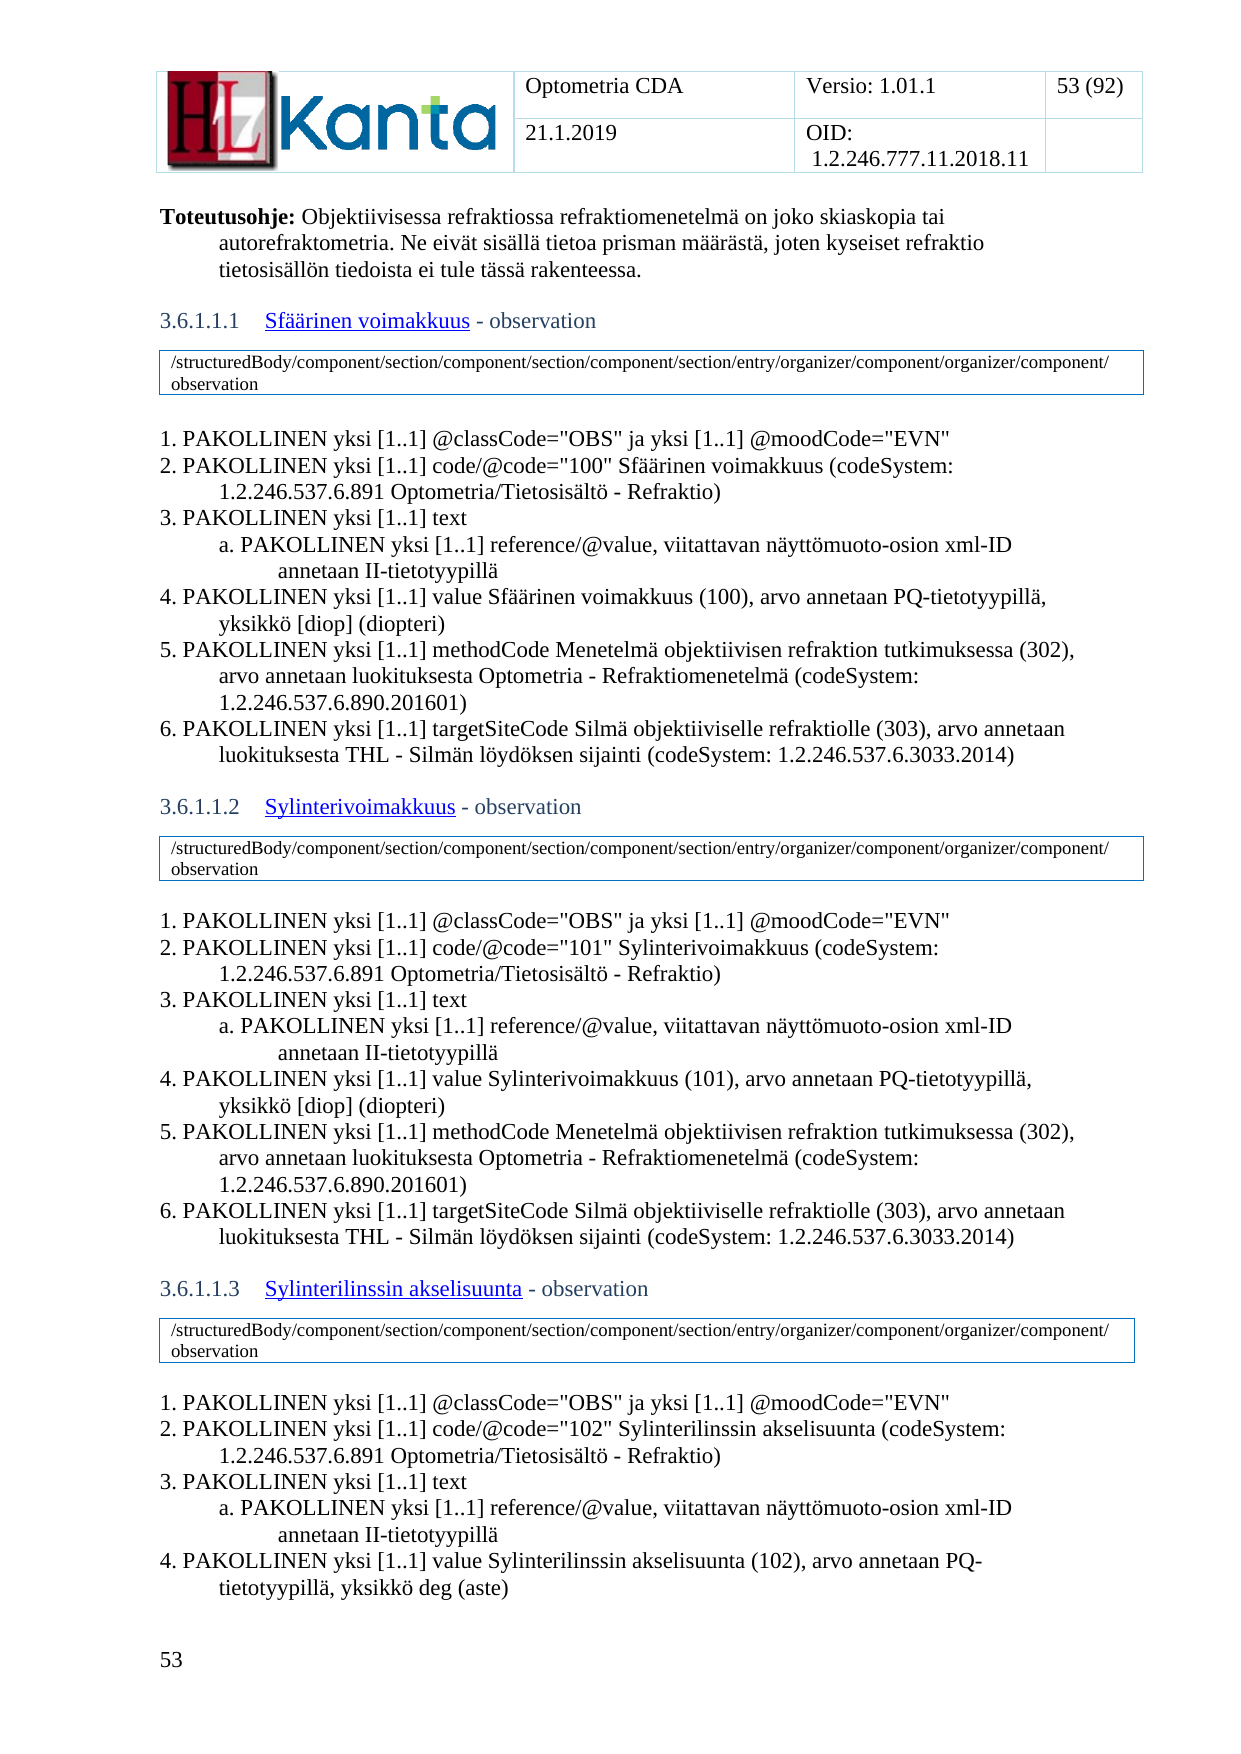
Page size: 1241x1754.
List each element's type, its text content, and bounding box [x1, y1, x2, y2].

text 3. PAKOLLINEN yksi [1..1] text [159, 986, 1081, 1013]
text 2. PAKOLLINEN yksi [1..1] code/@code="102" Sylinterilinssin akselisuunta (codeSystem: 1.2.246.537.6.891 Optometria/Tietosisältö - Refraktio) [159, 1415, 1081, 1468]
text 5. PAKOLLINEN yksi [1..1] methodCode Menetelmä objektiivisen refraktion tutkimuksessa (302), arvo annetaan luokituksesta Optometria - Refraktiomenetelmä (codeSystem: 1.2.246.537.6.890.201601) [159, 1118, 1081, 1197]
text 5. PAKOLLINEN yksi [1..1] methodCode Menetelmä objektiivisen refraktion tutkimuksessa (302), arvo annetaan luokituksesta Optometria - Refraktiomenetelmä (codeSystem: 1.2.246.537.6.890.201601) [159, 636, 1081, 715]
text Toteutusohje: Objektiivisessa refraktiossa refraktiomenetelmä on joko skiaskopia tai autorefraktometria. Ne eivät sisällä tietoa prisman määrästä, joten kyseiset refraktio tietosisällön tiedoista ei tule tässä rakenteessa. [159, 203, 1081, 282]
text 2. PAKOLLINEN yksi [1..1] code/@code="101" Sylinterivoimakkuus (codeSystem: 1.2.246.537.6.891 Optometria/Tietosisältö - Refraktio) [159, 933, 1081, 986]
text 4. PAKOLLINEN yksi [1..1] value Sylinterilinssin akselisuunta (102), arvo annetaan PQ-tietotyypillä, yksikkö deg (aste) [159, 1547, 1081, 1600]
text 1. PAKOLLINEN yksi [1..1] @classCode="OBS" ja yksi [1..1] @moodCode="EVN" [159, 907, 1081, 933]
text a. PAKOLLINEN yksi [1..1] reference/@value, viitattavan näyttömuoto-osion xml-ID annetaan II-tietotyypillä [218, 1013, 1081, 1065]
subtitle Sfäärinen voimakkuus - observation [159, 307, 1081, 333]
text 1. PAKOLLINEN yksi [1..1] @classCode="OBS" ja yksi [1..1] @moodCode="EVN" [159, 1389, 1081, 1415]
subtitle Sylinterilinssin akselisuunta - observation [159, 1275, 1081, 1301]
picture [281, 96, 496, 150]
table_header /structuredBody/component/section/component/section/component/section/entry/organizer/component/organizer/component/observation [160, 1319, 1134, 1362]
text 3. PAKOLLINEN yksi [1..1] text [159, 504, 1081, 531]
table_header /structuredBody/component/section/component/section/component/section/entry/organizer/component/organizer/component/observation [160, 837, 1143, 880]
text 3. PAKOLLINEN yksi [1..1] text [159, 1468, 1081, 1494]
picture [167, 71, 279, 171]
text a. PAKOLLINEN yksi [1..1] reference/@value, viitattavan näyttömuoto-osion xml-ID annetaan II-tietotyypillä [218, 531, 1081, 583]
text 4. PAKOLLINEN yksi [1..1] value Sylinterivoimakkuus (101), arvo annetaan PQ-tietotyypillä, yksikkö [diop] (diopteri) [159, 1065, 1081, 1118]
text a. PAKOLLINEN yksi [1..1] reference/@value, viitattavan näyttömuoto-osion xml-ID annetaan II-tietotyypillä [218, 1494, 1081, 1547]
table_header /structuredBody/component/section/component/section/component/section/entry/organizer/component/organizer/component/observation [160, 351, 1143, 394]
subtitle Sylinterivoimakkuus - observation [159, 793, 1081, 819]
text 1. PAKOLLINEN yksi [1..1] @classCode="OBS" ja yksi [1..1] @moodCode="EVN" [159, 425, 1081, 452]
text 2. PAKOLLINEN yksi [1..1] code/@code="100" Sfäärinen voimakkuus (codeSystem: 1.2.246.537.6.891 Optometria/Tietosisältö - Refraktio) [159, 452, 1081, 504]
text 4. PAKOLLINEN yksi [1..1] value Sfäärinen voimakkuus (100), arvo annetaan PQ-tietotyypillä, yksikkö [diop] (diopteri) [159, 583, 1081, 636]
